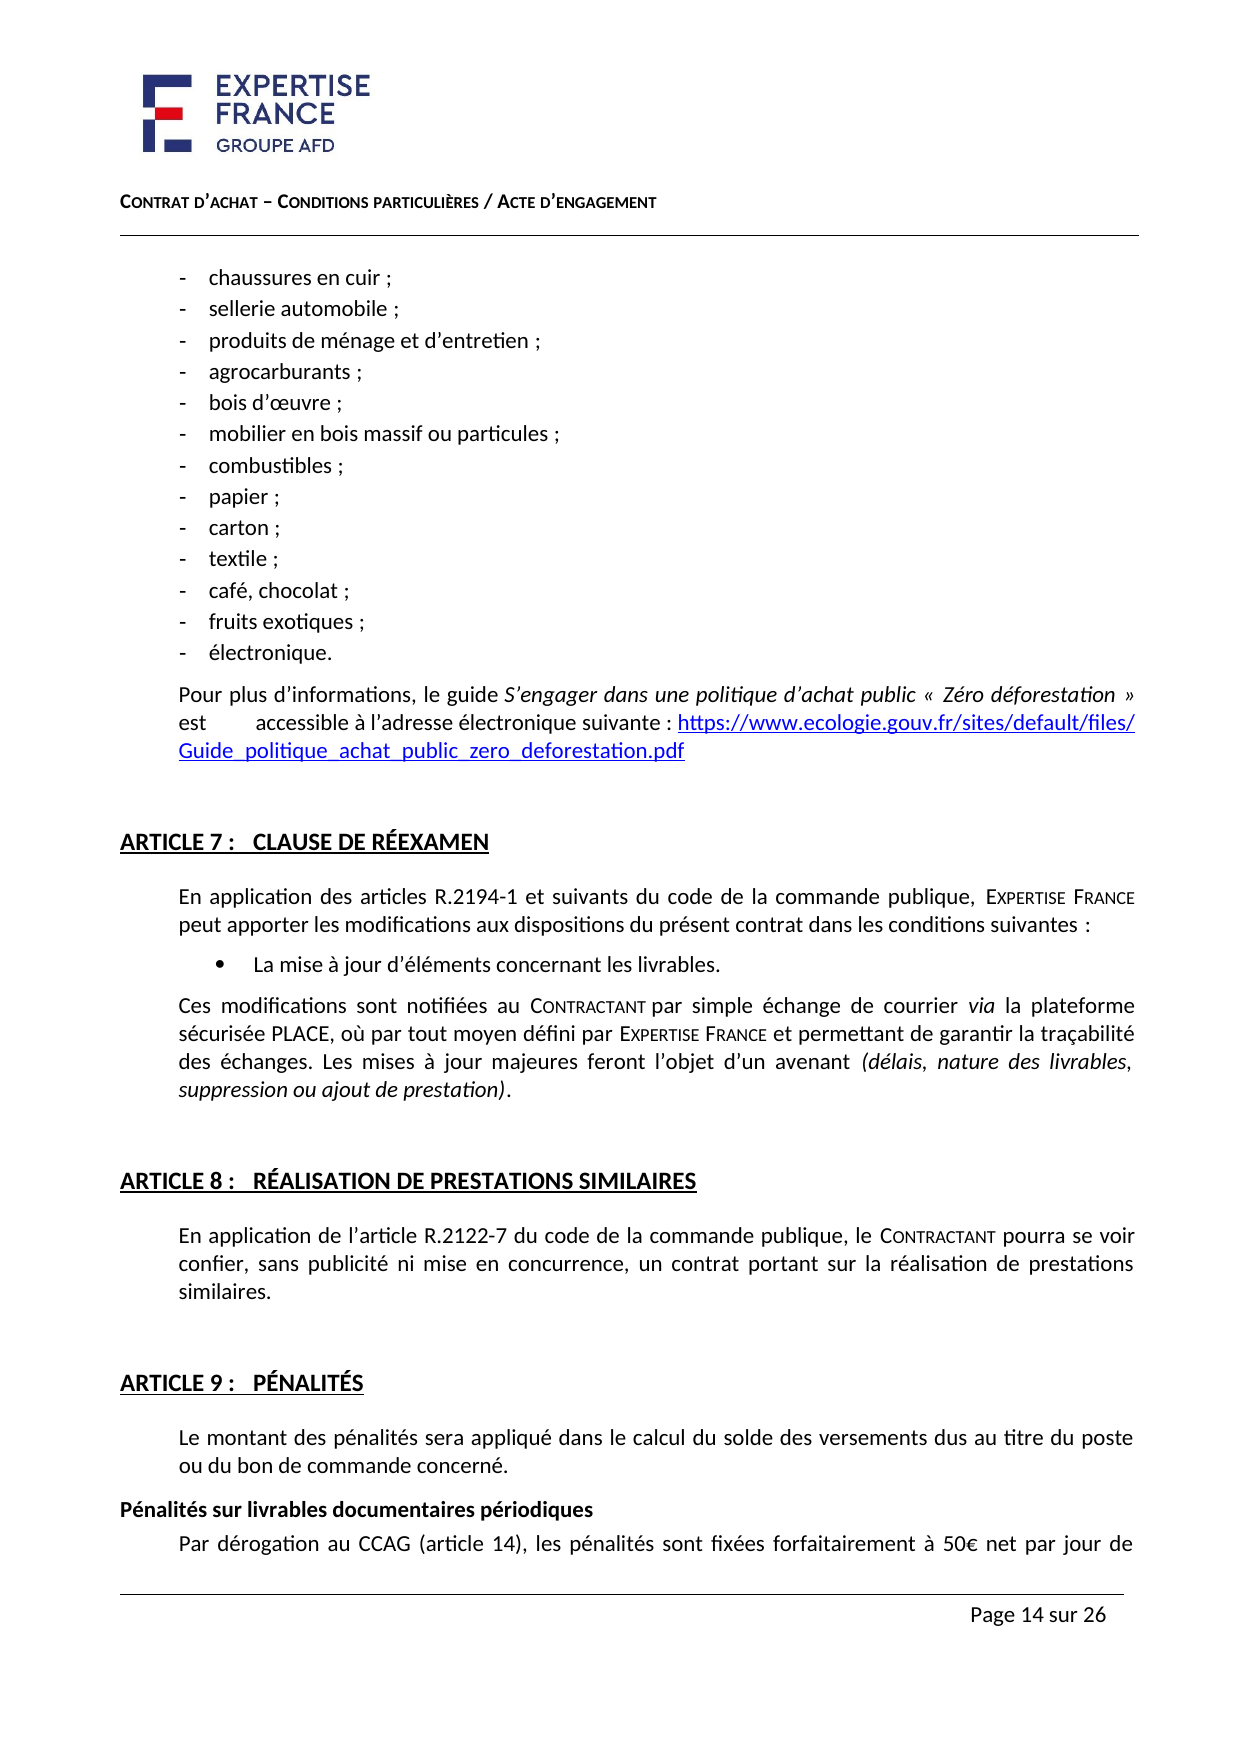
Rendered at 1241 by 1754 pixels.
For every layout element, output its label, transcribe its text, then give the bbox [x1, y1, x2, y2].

picture [120, 41, 397, 183]
list En application de l’article R.2122-7 du code de la commande publique, le Contractant pourra se voir confier, sans publicité ni mise en concurrence, un contrat portant sur la réalisation de prestations similaires. [178, 1221, 1135, 1305]
list pÉnalitÉs [120, 1368, 1135, 1398]
list café, chocolat ; [179, 573, 1135, 605]
list électronique. [179, 636, 1135, 667]
list carton ; [179, 511, 1135, 542]
list chaussures en cuir ; [179, 261, 1135, 292]
list produits de ménage et d’entretien ; [179, 323, 1135, 355]
list En application des articles R.2194-1 et suivants du code de la commande publique, Expertise France peut apporter les modifications aux dispositions du présent contrat dans les conditions suivantes : [178, 882, 1135, 938]
list agrocarburants ; [179, 355, 1135, 386]
list La mise à jour d’éléments concernant les livrables. [216, 950, 1135, 978]
list RÉalisation de prestations similaires [120, 1166, 1135, 1196]
text Le montant des pénalités sera appliqué dans le calcul du solde des versements dus au titre du poste ou du bon de commande concerné. [178, 1423, 1135, 1479]
list Clause de réexamen [120, 826, 1135, 857]
list papier ; [179, 480, 1135, 511]
list textile ; [179, 542, 1135, 573]
list combustibles ; [179, 448, 1135, 480]
list fruits exotiques ; [179, 605, 1135, 636]
list bois d’œuvre ; [179, 386, 1135, 417]
list Pour plus d’informations, le guide S’engager dans une politique d’achat public « Zéro déforestation » est accessible à l’adresse électronique suivante : https://www.ecologie.gouv.fr/sites/default/files/Guide_politique_achat_public_zero_deforestation.pdf [178, 680, 1135, 764]
text Ces modifications sont notifiées au Contractant par simple échange de courrier via la plateforme sécurisée PLACE, où par tout moyen défini par Expertise France et permettant de garantir la traçabilité des échanges. Les mises à jour majeures feront l’objet d’un avenant (délais, nature des livrables, suppression ou ajout de prestation). [178, 991, 1135, 1103]
list sellerie automobile ; [179, 292, 1135, 323]
subtitle Pénalités sur livrables documentaires périodiques [120, 1492, 1135, 1523]
list mobilier en bois massif ou particules ; [179, 417, 1135, 448]
